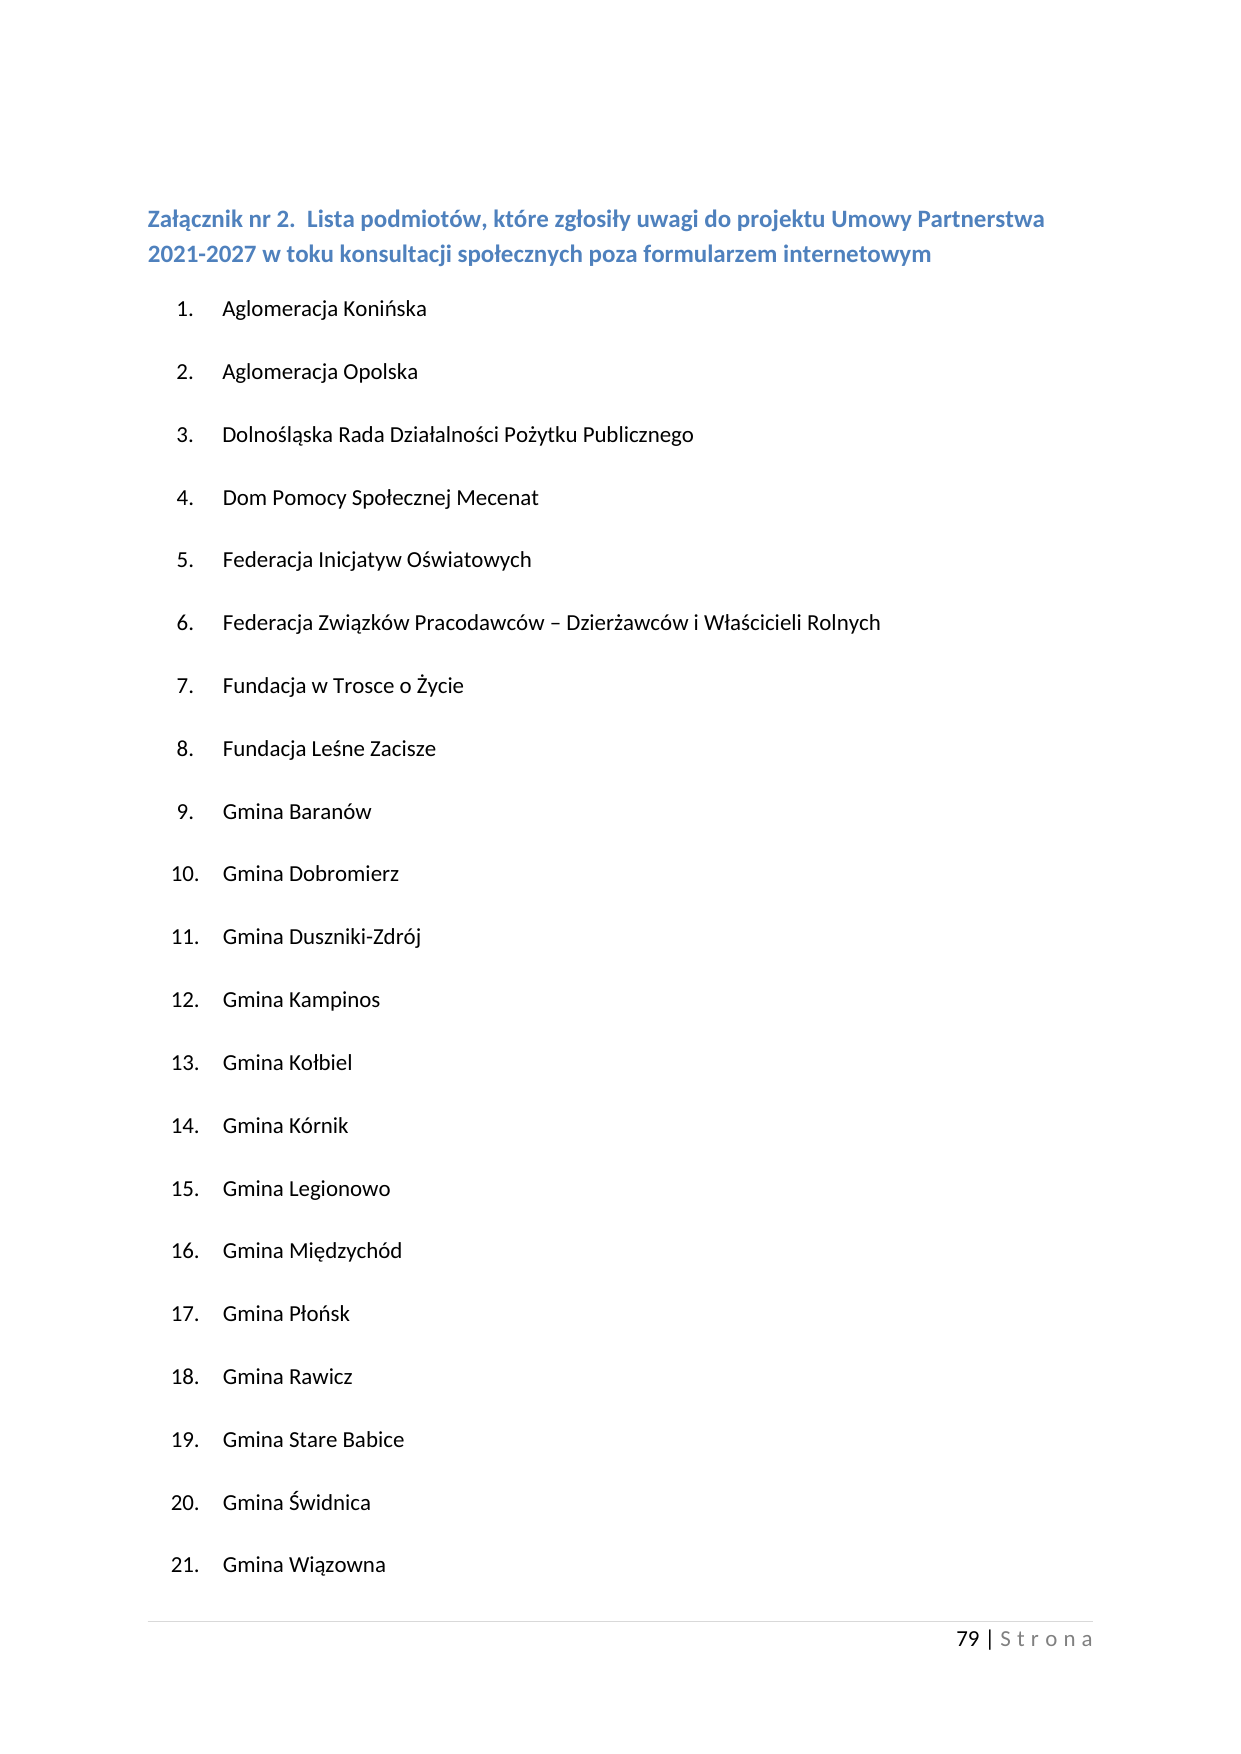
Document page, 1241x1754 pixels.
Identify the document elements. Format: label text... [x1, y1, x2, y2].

list Aglomeracja Konińska [185, 294, 1093, 322]
list Gmina Płońsk [185, 1299, 1093, 1327]
list Aglomeracja Opolska [185, 357, 1093, 385]
list Gmina Stare Babice [185, 1425, 1093, 1453]
list Gmina Kołbiel [185, 1048, 1093, 1076]
list Gmina Legionowo [185, 1174, 1093, 1202]
list Federacja Związków Pracodawców – Dzierżawców i Właścicieli Rolnych [185, 608, 1093, 636]
list Gmina Międzychód [185, 1236, 1093, 1264]
list Gmina Kórnik [185, 1111, 1093, 1139]
list Gmina Rawicz [185, 1362, 1093, 1390]
list Gmina Duszniki-Zdrój [185, 922, 1093, 950]
list Dolnośląska Rada Działalności Pożytku Publicznego [185, 420, 1093, 448]
list Gmina Wiązowna [185, 1551, 1093, 1578]
list Federacja Inicjatyw Oświatowych [185, 546, 1093, 573]
list Gmina Baranów [185, 797, 1093, 825]
list Gmina Kampinos [185, 985, 1093, 1013]
list Fundacja w Trosce o Życie [185, 671, 1093, 699]
list Gmina Świdnica [185, 1488, 1093, 1516]
list Dom Pomocy Społecznej Mecenat [185, 483, 1093, 511]
text Załącznik nr 2. Lista podmiotów, które zgłosiły uwagi do projektu Umowy Partnerstwa 2021-2027 w toku konsultacji społecznych poza formularzem internetowym [148, 203, 1093, 269]
list Gmina Dobromierz [185, 859, 1093, 888]
list Fundacja Leśne Zacisze [185, 734, 1093, 762]
